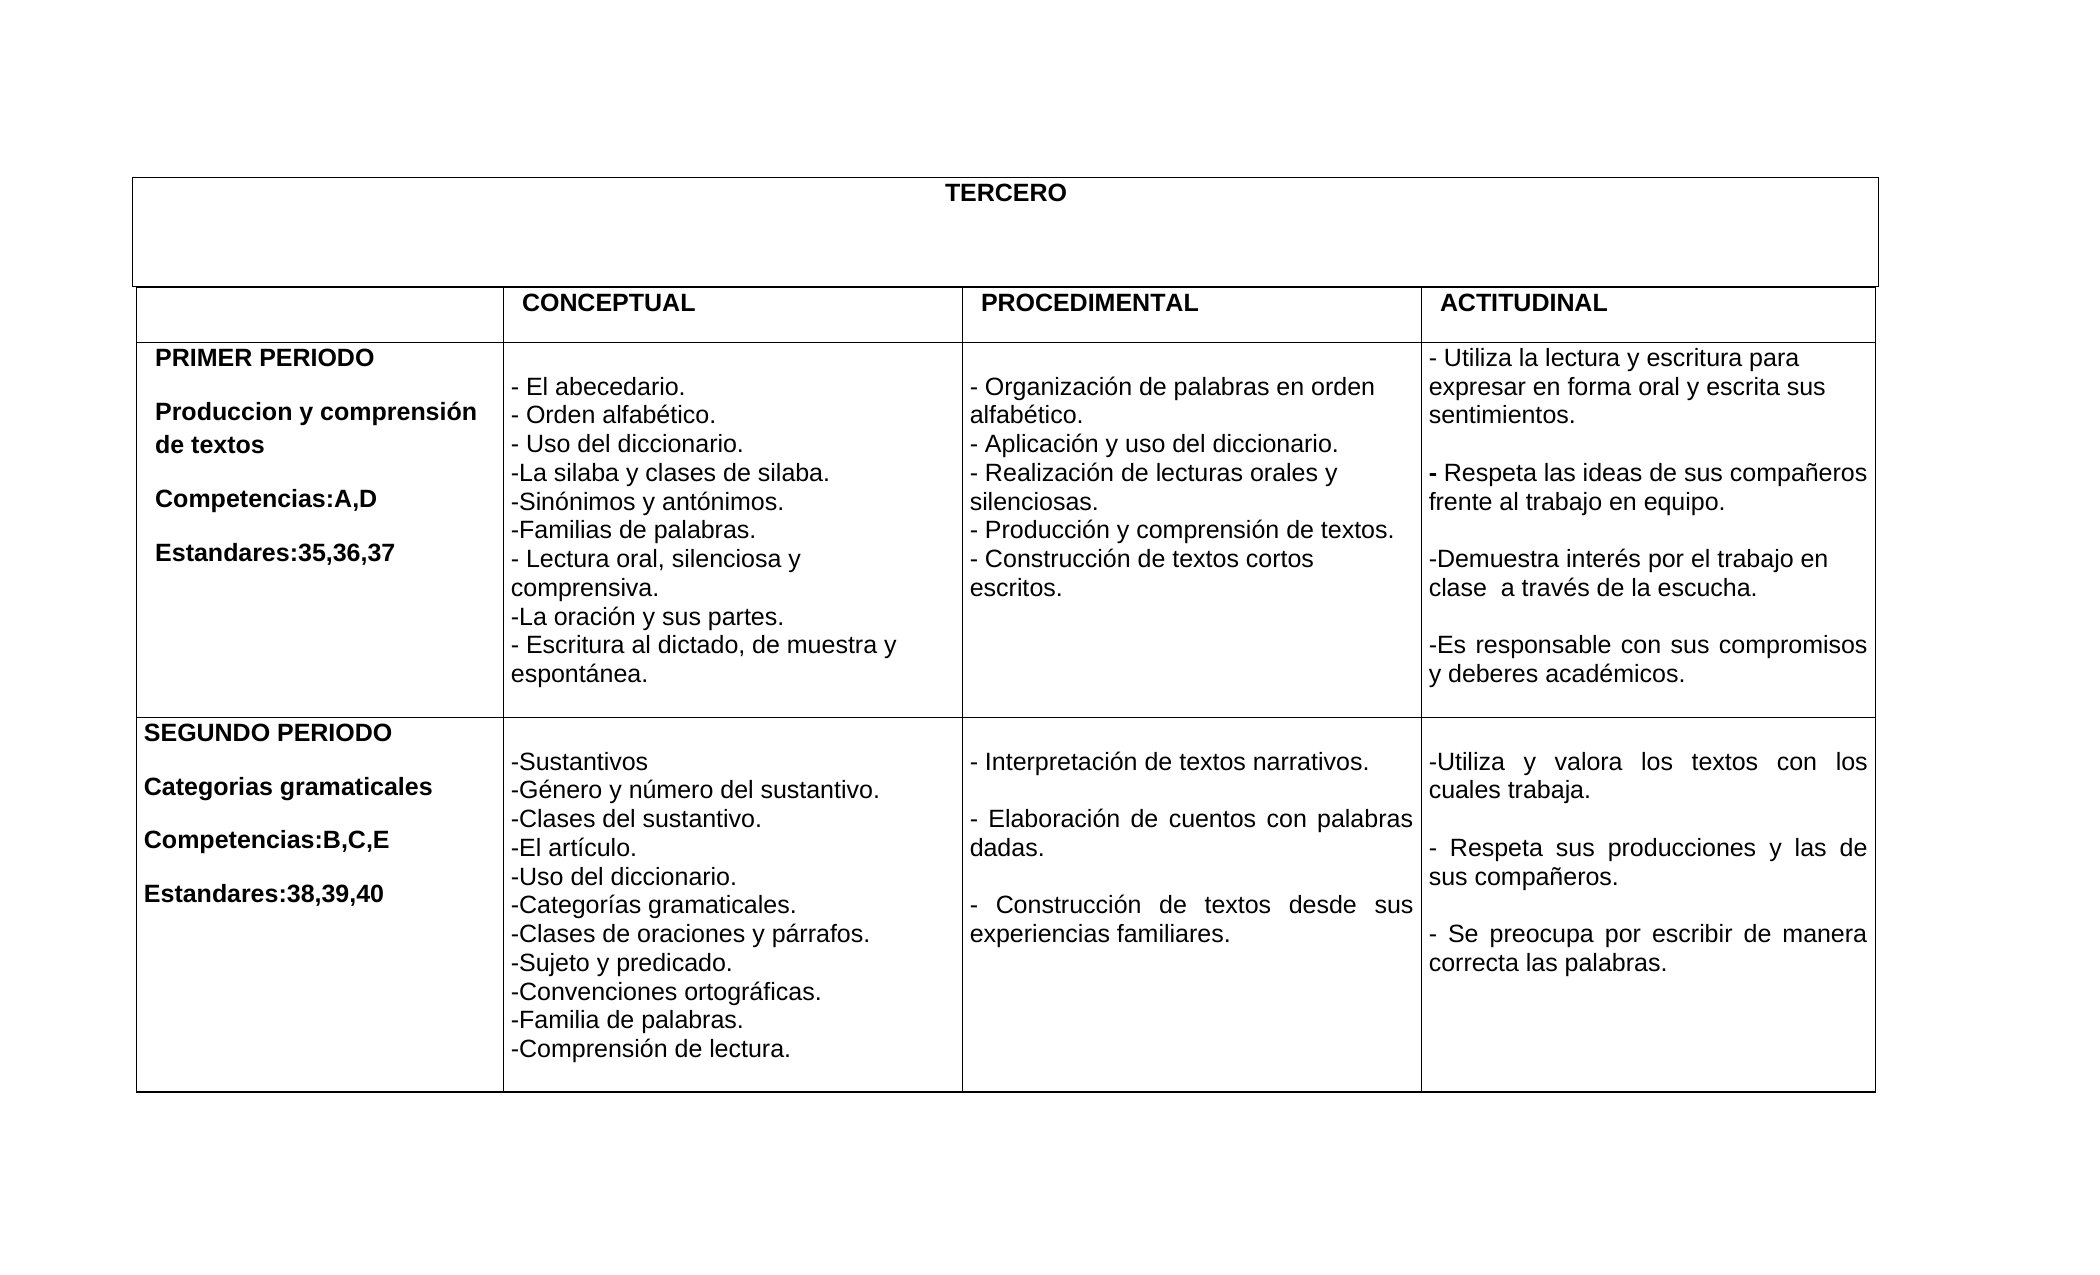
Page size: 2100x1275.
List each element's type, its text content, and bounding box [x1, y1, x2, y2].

table_header PROCEDIMENTAL [963, 288, 1421, 342]
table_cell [1422, 718, 1875, 1091]
table_header [137, 288, 503, 342]
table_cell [963, 718, 1421, 1091]
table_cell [137, 718, 503, 1091]
table_header CONCEPTUAL [504, 288, 962, 342]
table_header TERCERO [133, 178, 1878, 286]
table_cell - Utiliza la lectura y escritura para expresar en forma oral y escrita sus sentimientos. - Respeta las ideas de sus compañeros frente al trabajo en equipo. -Demuestra interés por el trabajo en clase a través de la escucha. -Es responsable con sus compromisos y deberes académicos. [1422, 343, 1875, 717]
table_cell PRIMER PERIODO Produccion y comprensión de textos Competencias:A,D Estandares:35,36,37 [137, 343, 503, 717]
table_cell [504, 718, 962, 1091]
table_cell - Organización de palabras en orden alfabético. - Aplicación y uso del diccionario. - Realización de lecturas orales y silenciosas. - Producción y comprensión de textos. - Construcción de textos cortos escritos. [963, 343, 1421, 717]
table_header ACTITUDINAL [1422, 288, 1875, 342]
table_cell - El abecedario. - Orden alfabético. - Uso del diccionario. -La silaba y clases de silaba. -Sinónimos y antónimos. -Familias de palabras. - Lectura oral, silenciosa y comprensiva. -La oración y sus partes. - Escritura al dictado, de muestra y espontánea. [504, 343, 962, 717]
